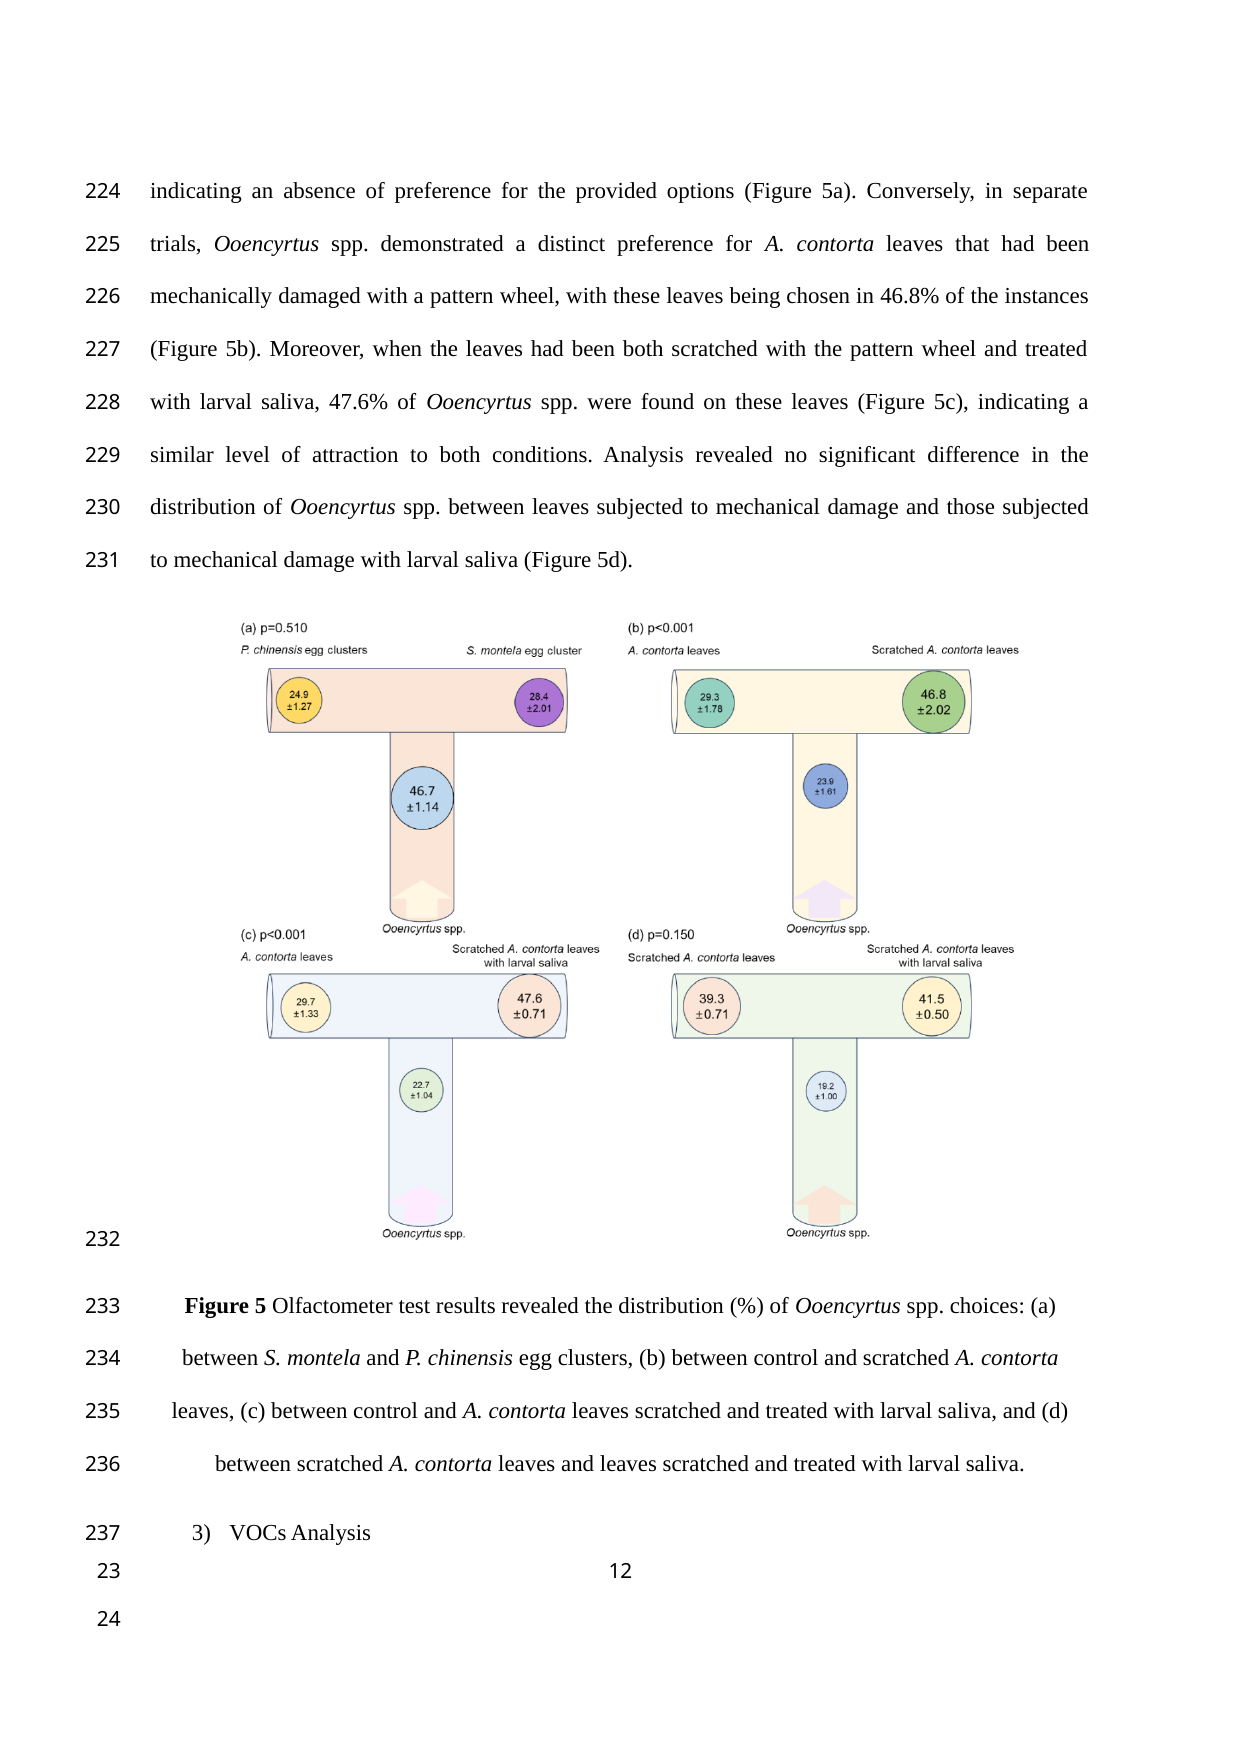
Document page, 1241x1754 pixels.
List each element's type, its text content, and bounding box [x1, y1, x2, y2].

picture [232, 615, 1031, 1247]
text Figure 5 Olfactometer test results revealed the distribution (%) of Ooencyrtus spp. choices: (a) between S. montela and P. chinensis egg clusters, (b) between control and scratched A. contorta leaves, (c) between control and A. contorta leaves scratched and treated with larval saliva, and (d) between scratched A. contorta leaves and leaves scratched and treated with larval saliva. [150, 1292, 1090, 1476]
list VOCs Analysis [192, 1519, 1090, 1546]
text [150, 177, 1090, 572]
